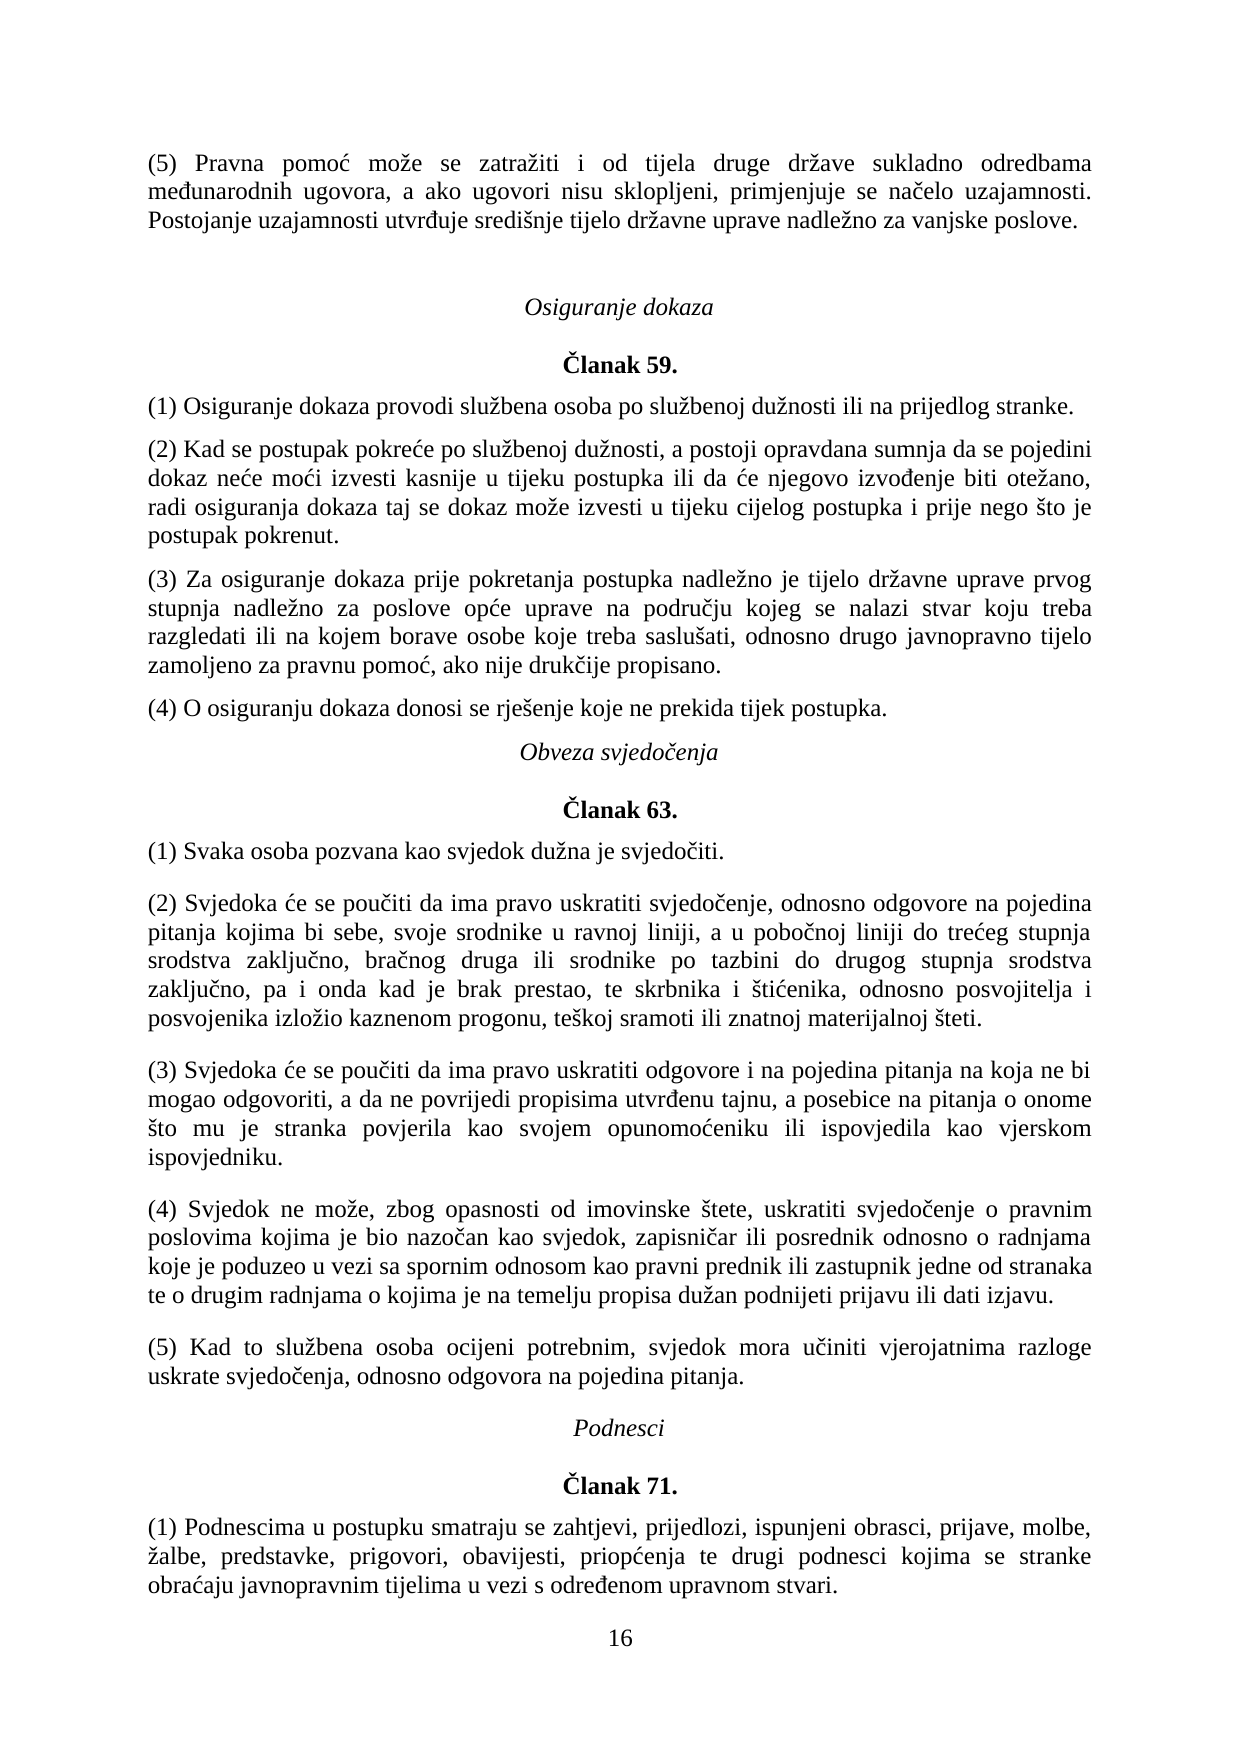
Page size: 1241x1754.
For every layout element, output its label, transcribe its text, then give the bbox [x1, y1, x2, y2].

text (5) Pravna pomoć može se zatražiti i od tijela druge države sukladno odredbama međunarodnih ugovora, a ako ugovori nisu sklopljeni, primjenjuje se načelo uzajamnosti. Postojanje uzajamnosti utvrđuje središnje tijelo državne uprave nadležno za vanjske poslove. [148, 148, 1093, 234]
subtitle Članak 71. [148, 1471, 1093, 1500]
text Obveza svjedočenja [148, 737, 1093, 766]
text Podnesci [148, 1413, 1093, 1442]
text (3) Svjedoka će se poučiti da ima pravo uskratiti odgovore i na pojedina pitanja na koja ne bi mogao odgovoriti, a da ne povrijedi propisima utvrđenu tajnu, a posebice na pitanja o onome što mu je stranka povjerila kao svojem opunomoćeniku ili ispovjedila kao vjerskom ispovjedniku. [148, 1055, 1093, 1170]
text (1) Osiguranje dokaza provodi službena osoba po službenoj dužnosti ili na prijedlog stranke. [148, 391, 1093, 420]
text (4) Svjedok ne može, zbog opasnosti od imovinske štete, uskratiti svjedočenje o pravnim poslovima kojima je bio nazočan kao svjedok, zapisničar ili posrednik odnosno o radnjama koje je poduzeo u vezi sa spornim odnosom kao pravni prednik ili zastupnik jedne od stranaka te o drugim radnjama o kojima je na temelju propisa dužan podnijeti prijavu ili dati izjavu. [148, 1194, 1093, 1309]
text (3) Za osiguranje dokaza prije pokretanja postupka nadležno je tijelo državne uprave prvog stupnja nadležno za poslove opće uprave na području kojeg se nalazi stvar koju treba razgledati ili na kojem borave osobe koje treba saslušati, odnosno drugo javnopravno tijelo zamoljeno za pravnu pomoć, ako nije drukčije propisano. [148, 564, 1093, 679]
text (5) Kad to službena osoba ocijeni potrebnim, svjedok mora učiniti vjerojatnima razloge uskrate svjedočenja, odnosno odgovora na pojedina pitanja. [148, 1332, 1093, 1390]
text (4) O osiguranju dokaza donosi se rješenje koje ne prekida tijek postupka. [148, 693, 1093, 722]
text (2) Svjedoka će se poučiti da ima pravo uskratiti svjedočenje, odnosno odgovore na pojedina pitanja kojima bi sebe, svoje srodnike u ravnoj liniji, a u pobočnoj liniji do trećeg stupnja srodstva zaključno, bračnog druga ili srodnike po tazbini do drugog stupnja srodstva zaključno, pa i onda kad je brak prestao, te skrbnika i štićenika, odnosno posvojitelja i posvojenika izložio kaznenom progonu, teškoj sramoti ili znatnoj materijalnoj šteti. [148, 888, 1093, 1032]
text (1) Svaka osoba pozvana kao svjedok dužna je svjedočiti. [148, 836, 1093, 865]
text Osiguranje dokaza [148, 292, 1093, 321]
subtitle Članak 59. [148, 350, 1093, 378]
subtitle Članak 63. [148, 795, 1093, 823]
text (2) Kad se postupak pokreće po službenoj dužnosti, a postoji opravdana sumnja da se pojedini dokaz neće moći izvesti kasnije u tijeku postupka ili da će njegovo izvođenje biti otežano, radi osiguranja dokaza taj se dokaz može izvesti u tijeku cijelog postupka i prije nego što je postupak pokrenut. [148, 434, 1093, 549]
text (1) Podnescima u postupku smatraju se zahtjevi, prijedlozi, ispunjeni obrasci, prijave, molbe, žalbe, predstavke, prigovori, obavijesti, priopćenja te drugi podnesci kojima se stranke obraćaju javnopravnim tijelima u vezi s određenom upravnom stvari. [148, 1512, 1093, 1598]
